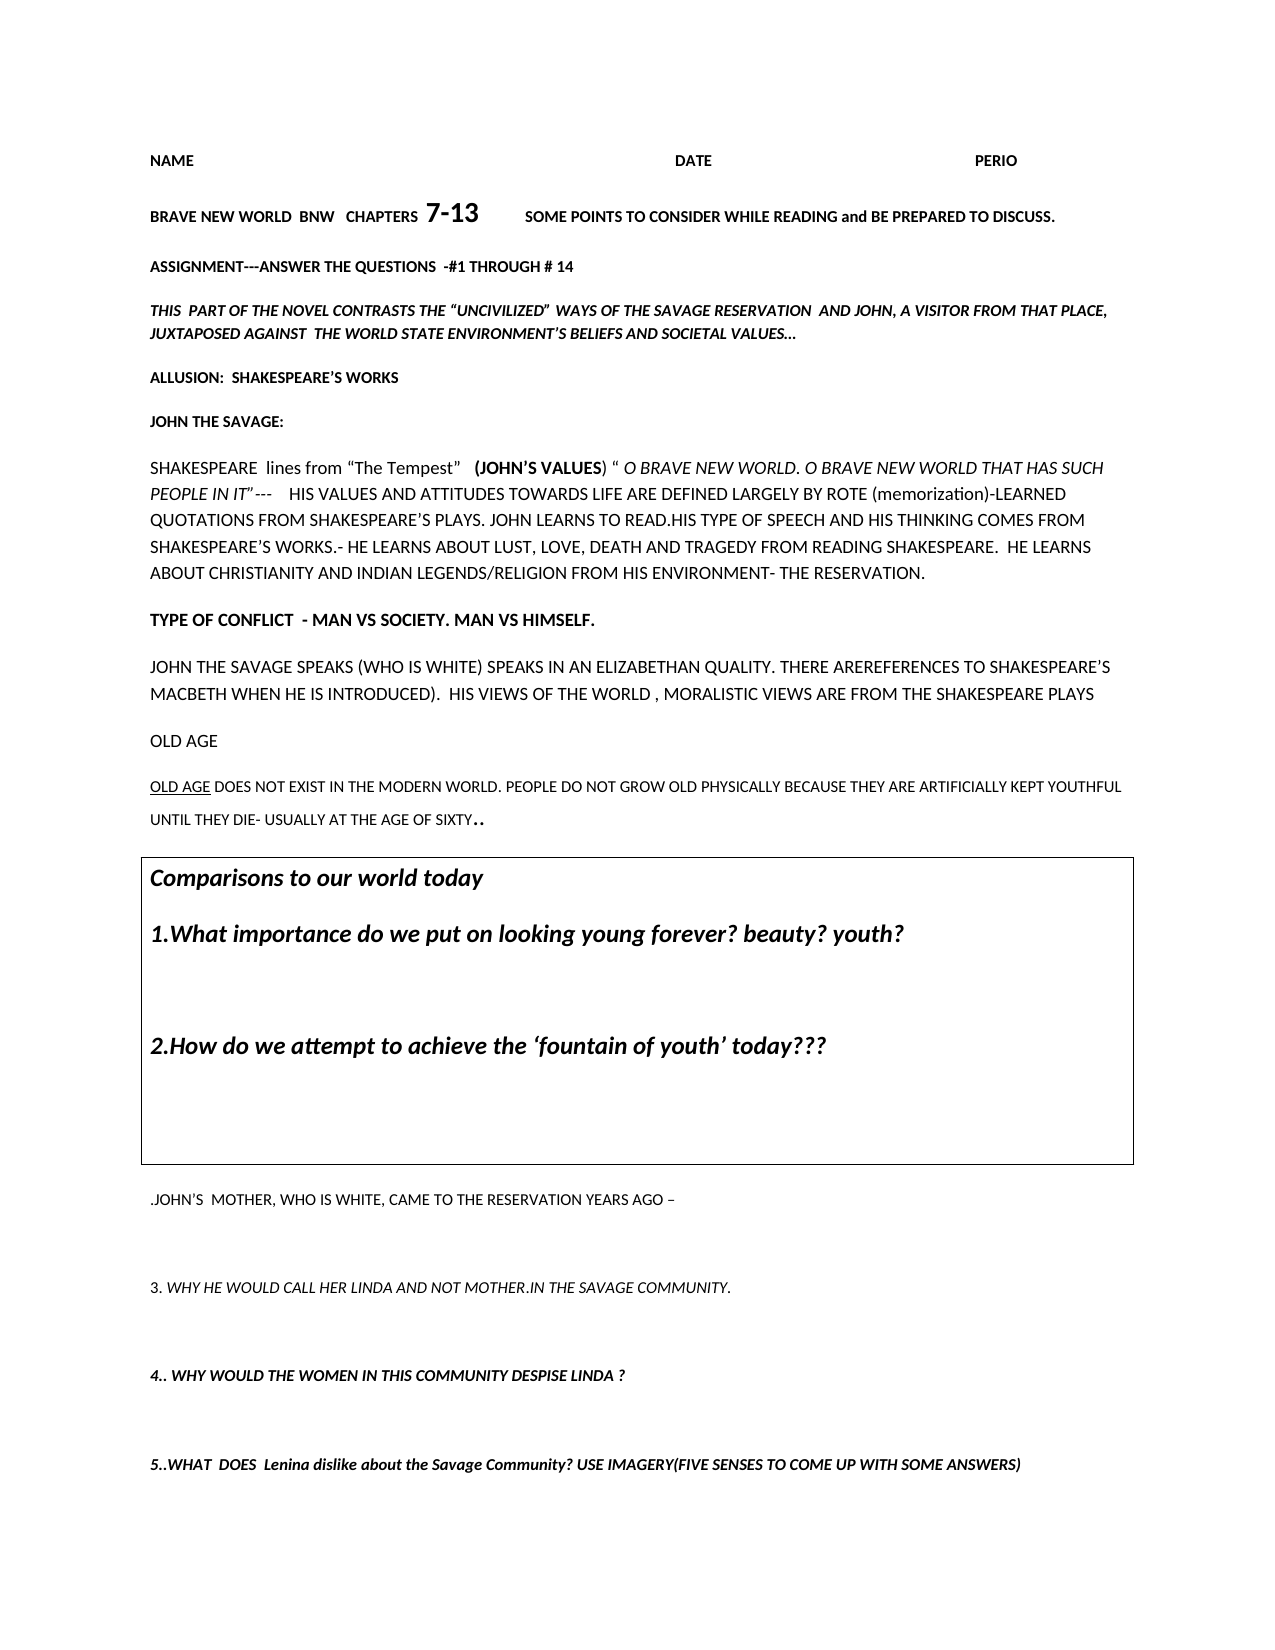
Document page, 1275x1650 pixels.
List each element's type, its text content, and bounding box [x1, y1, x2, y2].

text ALLUSION: SHAKESPEARE’S WORKS [150, 368, 1125, 388]
text THIS PART OF THE NOVEL CONTRASTS THE “UNCIVILIZED” WAYS OF THE SAVAGE RESERVATION AND JOHN, A VISITOR FROM THAT PLACE, JUXTAPOSED AGAINST THE WORLD STATE ENVIRONMENT’S BELIEFS AND SOCIETAL VALUES… [150, 300, 1125, 344]
text SHAKESPEARE lines from “The Tempest” (JOHN’S VALUES) “ O BRAVE NEW WORLD. O BRAVE NEW WORLD THAT HAS SUCH PEOPLE IN IT”--- HIS VALUES AND ATTITUDES TOWARDS LIFE ARE DEFINED LARGELY BY ROTE (memorization)-LEARNED QUOTATIONS FROM SHAKESPEARE’S PLAYS. JOHN LEARNS TO READ.HIS TYPE OF SPEECH AND HIS THINKING COMES FROM SHAKESPEARE’S WORKS.- HE LEARNS ABOUT LUST, LOVE, DEATH AND TRAGEDY FROM READING SHAKESPEARE. HE LEARNS ABOUT CHRISTIANITY AND INDIAN LEGENDS/RELIGION FROM HIS ENVIRONMENT- THE RESERVATION. [150, 456, 1125, 584]
text OLD AGE [150, 729, 1125, 752]
text NAME DATE PERIO [150, 150, 1125, 170]
text ASSIGNMENT---ANSWER THE QUESTIONS -#1 THROUGH # 14 [150, 256, 1125, 276]
text 5..WHAT DOES Lenina dislike about the Savage Community? USE IMAGERY(FIVE SENSES TO COME UP WITH SOME ANSWERS) [150, 1454, 1125, 1474]
text BRAVE NEW WORLD BNW CHAPTERS 7-13 SOME POINTS TO CONSIDER WHILE READING and BE PREPARED TO DISCUSS. [150, 194, 1125, 230]
text 3. WHY HE WOULD CALL HER LINDA AND NOT MOTHER.IN THE SAVAGE COMMUNITY. [150, 1277, 1125, 1297]
text OLD AGE DOES NOT EXIST IN THE MODERN WORLD. PEOPLE DO NOT GROW OLD PHYSICALLY BECAUSE THEY ARE ARTIFICIALLY KEPT YOUTHFUL UNTIL THEY DIE- USUALLY AT THE AGE OF SIXTY.. [150, 776, 1125, 832]
text .JOHN’S MOTHER, WHO IS WHITE, CAME TO THE RESERVATION YEARS AGO – [150, 1189, 1125, 1209]
text 2.How do we attempt to achieve the ‘fountain of youth’ today??? [142, 1024, 1133, 1060]
text JOHN THE SAVAGE: [150, 412, 1125, 432]
text JOHN THE SAVAGE SPEAKS (WHO IS WHITE) SPEAKS IN AN ELIZABETHAN QUALITY. THERE AREREFERENCES TO SHAKESPEARE’S MACBETH WHEN HE IS INTRODUCED). HIS VIEWS OF THE WORLD , MORALISTIC VIEWS ARE FROM THE SHAKESPEARE PLAYS [150, 656, 1125, 705]
text 1.What importance do we put on looking young forever? beauty? youth? [142, 913, 1133, 949]
text TYPE OF CONFLICT - MAN VS SOCIETY. MAN VS HIMSELF. [150, 608, 1125, 631]
text Comparisons to our world today [142, 858, 1133, 893]
text 4.. WHY WOULD THE WOMEN IN THIS COMMUNITY DESPISE LINDA ? [150, 1365, 1125, 1386]
